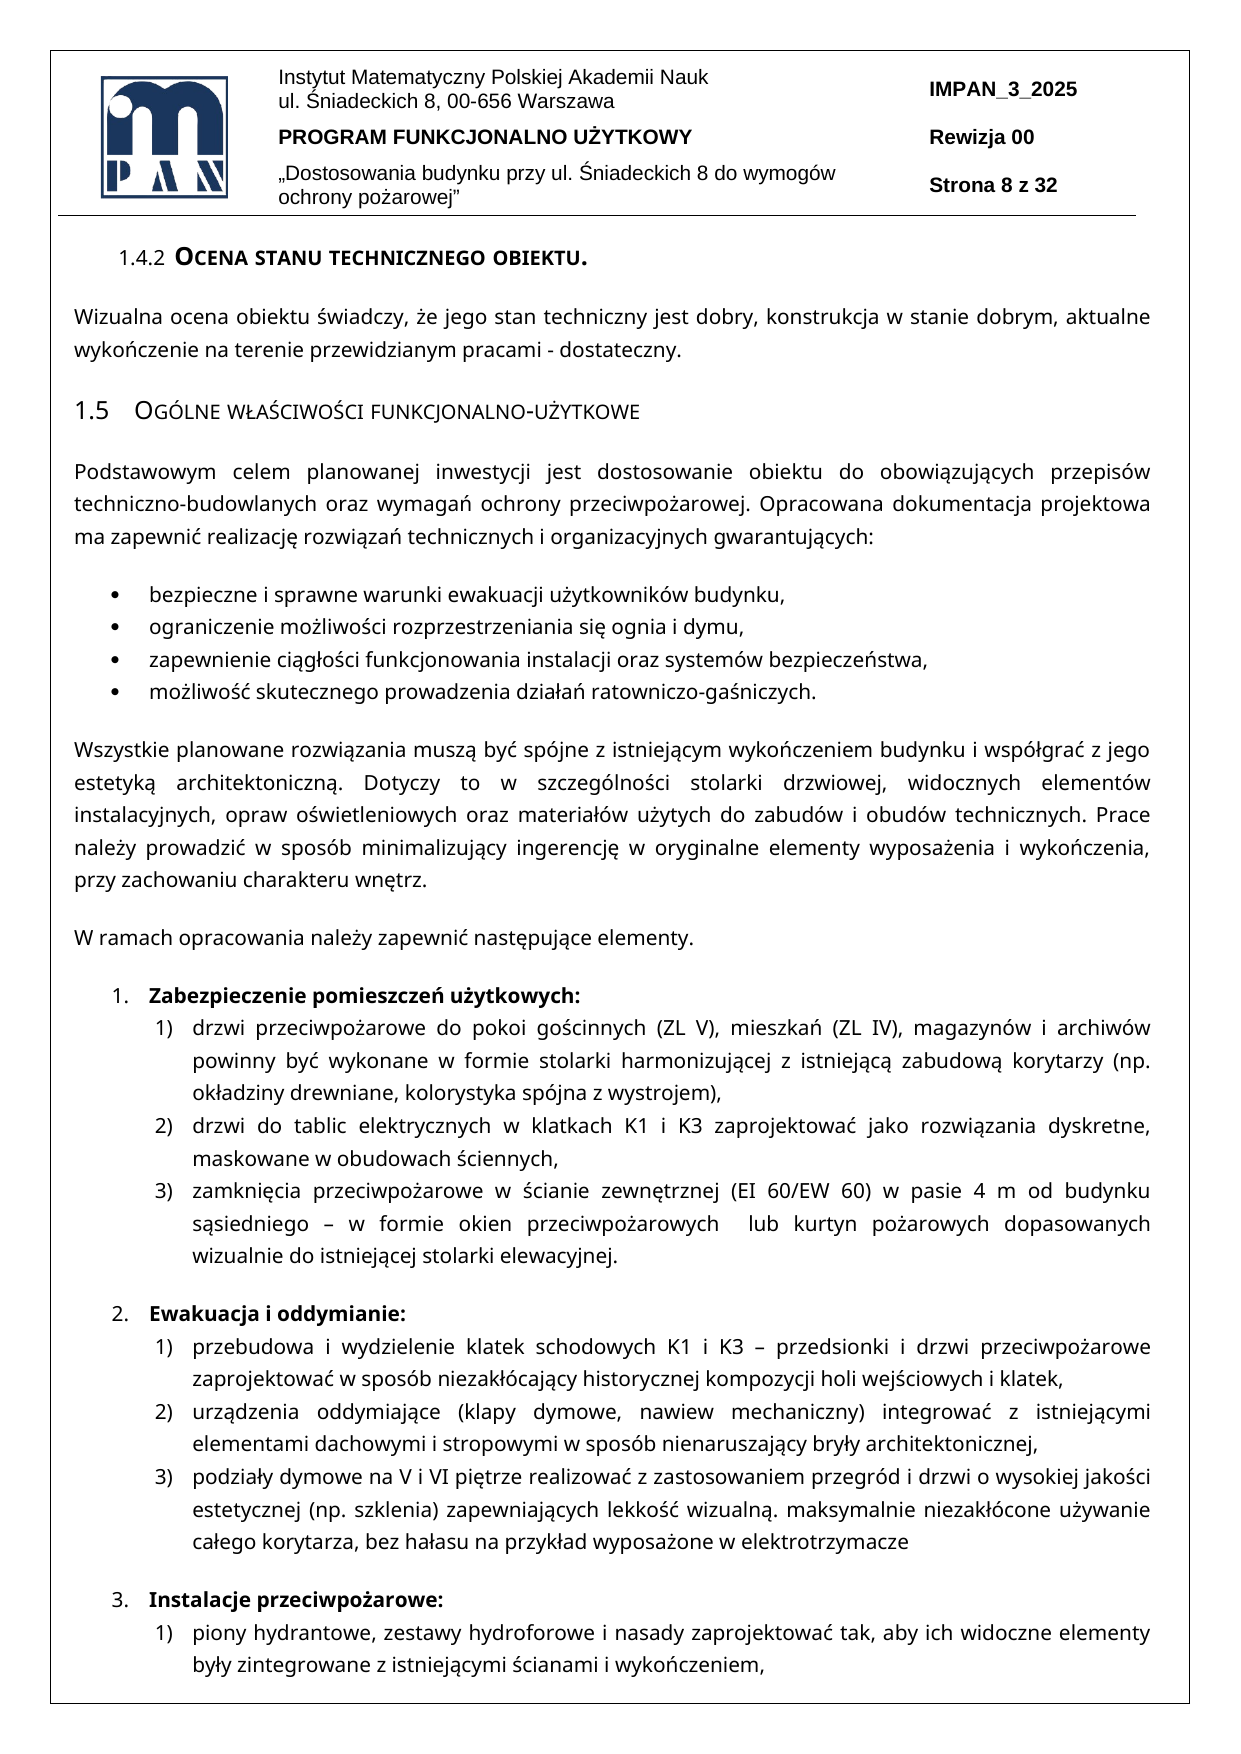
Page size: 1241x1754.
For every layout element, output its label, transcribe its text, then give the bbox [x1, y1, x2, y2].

list Zabezpieczenie pomieszczeń użytkowych: [111, 981, 1152, 1009]
list Ewakuacja i oddymianie: [111, 1299, 1152, 1328]
list Instalacje przeciwpożarowe: [111, 1585, 1152, 1613]
list podziały dymowe na V i VI piętrze realizować z zastosowaniem przegród i drzwi o wysokiej jakości estetycznej (np. szklenia) zapewniających lekkość wizualną. maksymalnie niezakłócone używanie całego korytarza, bez hałasu na przykład wyposażone w elektrotrzymacze [154, 1462, 1152, 1556]
list bezpieczne i sprawne warunki ewakuacji użytkowników budynku, [111, 580, 1152, 608]
text W ramach opracowania należy zapewnić następujące elementy. [74, 923, 1152, 952]
picture [100, 73, 228, 201]
text Wizualna ocena obiektu świadczy, że jego stan techniczny jest dobry, konstrukcja w stanie dobrym, aktualne wykończenie na terenie przewidzianym pracami - dostateczny. [74, 302, 1152, 363]
list przebudowa i wydzielenie klatek schodowych K1 i K3 – przedsionki i drzwi przeciwpożarowe zaprojektować w sposób niezakłócający historycznej kompozycji holi wejściowych i klatek, [154, 1332, 1152, 1393]
text Podstawowym celem planowanej inwestycji jest dostosowanie obiektu do obowiązujących przepisów techniczno-budowlanych oraz wymagań ochrony przeciwpożarowej. Opracowana dokumentacja projektowa ma zapewnić realizację rozwiązań technicznych i organizacyjnych gwarantujących: [74, 457, 1152, 551]
text Ocena stanu technicznego obiektu. [118, 238, 1152, 272]
list zapewnienie ciągłości funkcjonowania instalacji oraz systemów bezpieczeństwa, [111, 645, 1152, 673]
list drzwi przeciwpożarowe do pokoi gościnnych (ZL V), mieszkań (ZL IV), magazynów i archiwów powinny być wykonane w formie stolarki harmonizującej z istniejącą zabudową korytarzy (np. okładziny drewniane, kolorystyka spójna z wystrojem), [154, 1013, 1152, 1107]
list urządzenia oddymiające (klapy dymowe, nawiew mechaniczny) integrować z istniejącymi elementami dachowymi i stropowymi w sposób nienaruszający bryły architektonicznej, [154, 1397, 1152, 1458]
subtitle Ogólne właściwości funkcjonalno-użytkowe [74, 393, 1152, 427]
list ograniczenie możliwości rozprzestrzeniania się ognia i dymu, [111, 612, 1152, 641]
list piony hydrantowe, zestawy hydroforowe i nasady zaprojektować tak, aby ich widoczne elementy były zintegrowane z istniejącymi ścianami i wykończeniem, [154, 1618, 1152, 1679]
list drzwi do tablic elektrycznych w klatkach K1 i K3 zaprojektować jako rozwiązania dyskretne, maskowane w obudowach ściennych, [154, 1111, 1152, 1172]
list zamknięcia przeciwpożarowe w ścianie zewnętrznej (EI 60/EW 60) w pasie 4 m od budynku sąsiedniego – w formie okien przeciwpożarowych lub kurtyn pożarowych dopasowanych wizualnie do istniejącej stolarki elewacyjnej. [154, 1176, 1152, 1270]
list możliwość skutecznego prowadzenia działań ratowniczo-gaśniczych. [111, 677, 1152, 706]
text Wszystkie planowane rozwiązania muszą być spójne z istniejącym wykończeniem budynku i współgrać z jego estetyką architektoniczną. Dotyczy to w szczególności stolarki drzwiowej, widocznych elementów instalacyjnych, opraw oświetleniowych oraz materiałów użytych do zabudów i obudów technicznych. Prace należy prowadzić w sposób minimalizujący ingerencję w oryginalne elementy wyposażenia i wykończenia, przy zachowaniu charakteru wnętrz. [74, 735, 1152, 894]
